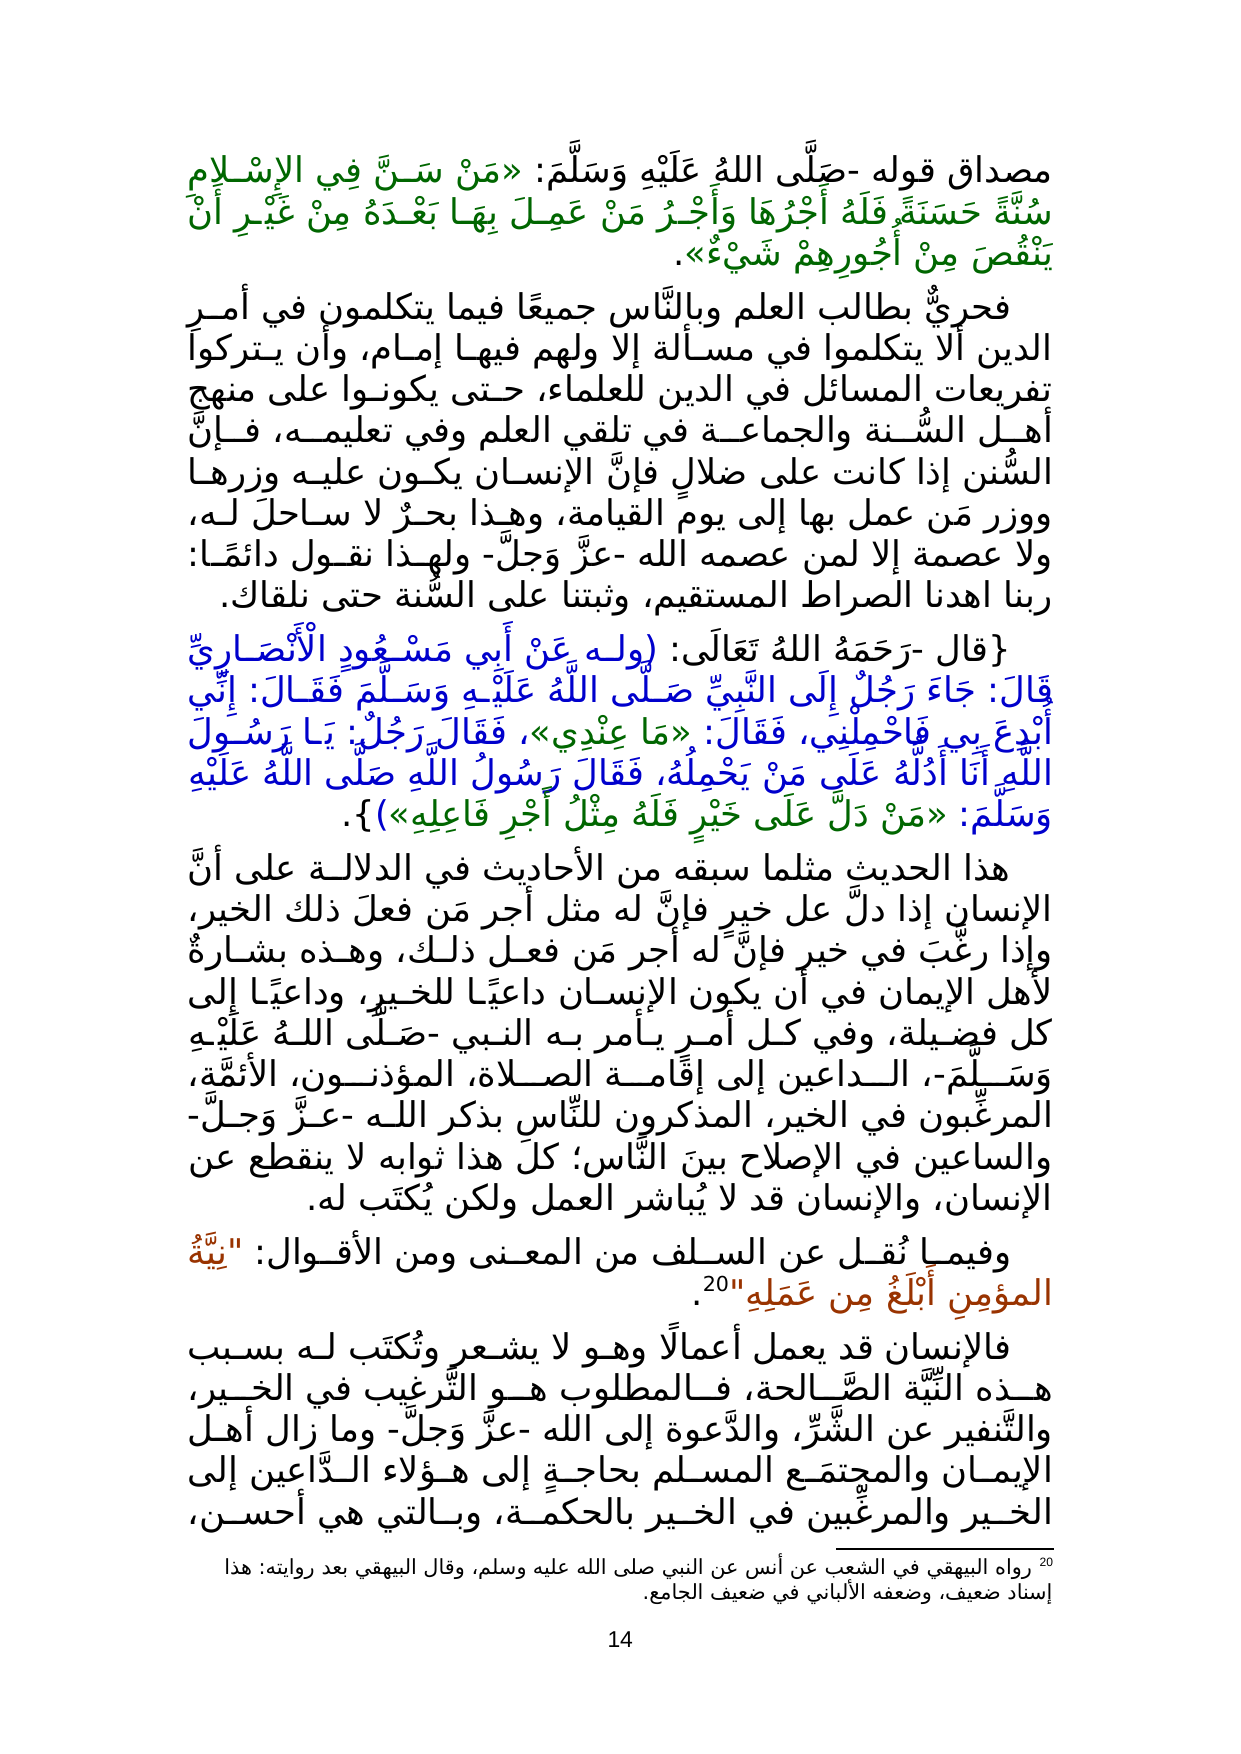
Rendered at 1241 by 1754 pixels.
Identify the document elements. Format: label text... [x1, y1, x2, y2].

text وفيما نُقل عن السلف من المعنى ومن الأقوال: "نِيَّةُ المؤمِنِ أَبْلَغُ مِن عَمَلِهِ". [187, 1231, 1053, 1314]
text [187, 1326, 1053, 1532]
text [187, 150, 1053, 274]
text {قال -رَحَمَهُ اللهُ تَعَالَى: (وله عَنْ أَبِي مَسْعُودٍ الْأَنْصَارِيِّ قَالَ: جَاءَ رَجُلٌ إِلَى النَّبِيِّ صَلَّى اللَّهُ عَلَيْهِ وَسَلَّمَ فَقَالَ: إِنِّي أُبْدِعَ بِي فَاحْمِلْنِي، فَقَالَ: «مَا عِنْدِي»، فَقَالَ رَجُلٌ: يَا رَسُولَ اللَّهِ أَنَا أَدُلُّهُ عَلَى مَنْ يَحْمِلُهُ، فَقَالَ رَسُولُ اللَّهِ صَلَّى اللَّهُ عَلَيْهِ وَسَلَّمَ: «مَنْ دَلَّ عَلَى خَيْرٍ فَلَهُ مِثْلُ أَجْرِ فَاعِلِهِ»)}. [187, 629, 1053, 835]
text فحريٌّ بطالب العلم وبالنَّاس جميعًا فيما يتكلمون في أمرِ الدين ألا يتكلموا في مسألة إلا ولهم فيها إمام، وأن يتركوا تفريعات المسائل في الدين للعلماء، حتى يكونوا على منهج أهل السُّنة والجماعة في تلقي العلم وفي تعليمه، فإنَّ السُّنن إذا كانت على ضلالٍ فإنَّ الإنسان يكون عليه وزرها ووزر مَن عمل بها إلى يوم القيامة، وهذا بحرٌ لا ساحلَ له، ولا عصمة إلا لمن عصمه الله -عزَّ وَجلَّ- ولهذا نقول دائمًا: ربنا اهدنا الصراط المستقيم، وثبتنا على السُّنة حتى نلقاك. [187, 286, 1053, 616]
text هذا الحديث مثلما سبقه من الأحاديث في الدلالة على أنَّ الإنسان إذا دلَّ عل خيرٍ فإنَّ له مثل أجر مَن فعلَ ذلك الخير، وإذا رغَّبَ في خير فإنَّ له أجر مَن فعل ذلك، وهذه بشارةٌ لأهل الإيمان في أن يكون الإنسان داعيًا للخيرِ، وداعيًا إلى كل فضيلة، وفي كل أمرٍ يأمر به النبي -صَلَّى اللهُ عَلَيْهِ وَسَلَّمَ-، الداعين إلى إقامة الصلاة، المؤذنون، الأئمَّة، المرغِّبون في الخير، المذكرون للنِّاسِ بذكر الله -عزَّ وَجلَّ- والساعين في الإصلاح بينَ النَّاس؛ كل هذا ثوابه لا ينقطع عن الإنسان، والإنسان قد لا يُباشر العمل ولكن يُكتَب له. [187, 847, 1053, 1219]
